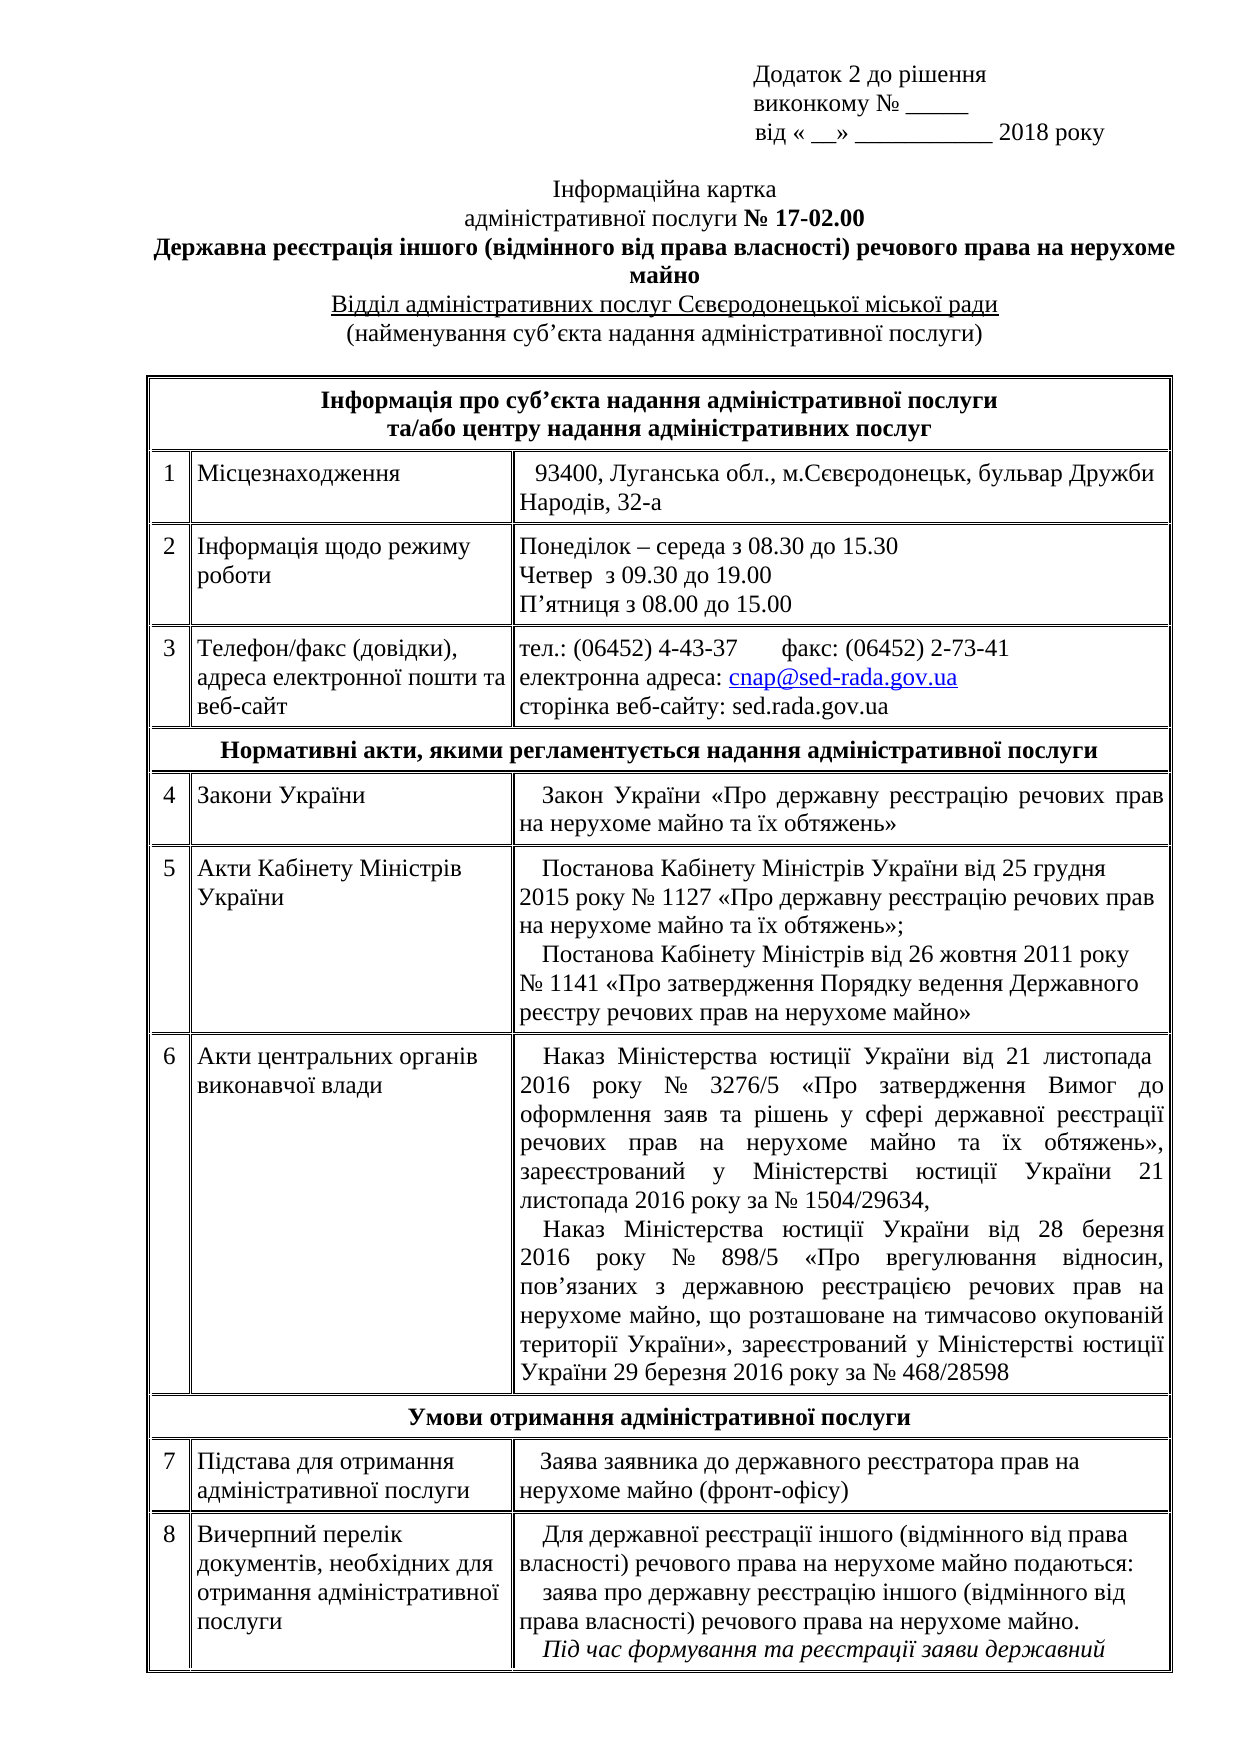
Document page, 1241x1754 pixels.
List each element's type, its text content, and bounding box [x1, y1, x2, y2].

table_cell 7 [148, 1437, 191, 1510]
table_cell Наказ Міністерства юстиції України від 21 листопада 2016 року № 3276/5 «Про затвердження Вимог до оформлення заяв та рішень у сфері державної реєстрації речових прав на нерухоме майно та їх обтяжень», зареєстрований у Міністерстві юстиції України 21 листопада 2016 року за № 1504/29634, Наказ Міністерства юстиції України від 28 березня 2016 року № 898/5 «Про врегулювання відносин, пов’язаних з державною реєстрацією речових прав на нерухоме майно, що розташоване на тимчасово окупованій території України», зареєстрований у Міністерстві юстиції України 29 березня 2016 року за № 468/28598 [513, 1032, 1171, 1392]
text Додаток 2 до рішення [753, 59, 1181, 88]
table_cell Акти центральних органів виконавчої влади [192, 1035, 511, 1392]
table_header Інформація про суб’єкта надання адміністративної послуги та/або центру надання адміністративних послуг [150, 379, 1169, 448]
table_cell Нормативні акти, якими регламентується надання адміністративної послуги [148, 726, 1171, 770]
text адміністративної послуги № 17-02.00 [148, 203, 1181, 232]
table_cell Телефон/факс (довідки), адреса електронної пошти та веб-сайт [192, 627, 511, 726]
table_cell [513, 1510, 1170, 1669]
table_cell Понеділок – середа з 08.30 до 15.30 Четвер з 09.30 до 19.00 П’ятниця з 08.00 до 15.00 [513, 522, 1171, 624]
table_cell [191, 1510, 513, 1669]
table_cell Інформація щодо режиму роботи [192, 525, 511, 624]
text виконкому № _____ [753, 88, 1181, 117]
table_cell 4 [150, 770, 189, 843]
table_cell 6 [148, 1032, 191, 1392]
table_cell Умови отримання адміністративної послуги [150, 1393, 1170, 1437]
table_cell Закон України «Про державну реєстрацію речових прав на нерухоме майно та їх обтяжень» [515, 770, 1170, 843]
text Інформаційна картка [148, 174, 1181, 203]
table_cell Підстава для отримання адміністративної послуги [192, 1440, 511, 1510]
table_cell Місцезнаходження [192, 452, 511, 522]
table_cell Заява заявника до державного реєстратора прав на нерухоме майно (фронт-офісу) [513, 1437, 1171, 1510]
table_cell 5 [150, 844, 189, 1032]
table_cell Постанова Кабінету Міністрів України від 25 грудня 2015 року № 1127 «Про державну реєстрацію речових прав на нерухоме майно та їх обтяжень»; Постанова Кабінету Міністрів від 26 жовтня 2011 року № 1141 «Про затвердження Порядку ведення Державного реєстру речових прав на нерухоме майно» [515, 844, 1170, 1032]
table_cell 93400, Луганська обл., м.Сєвєродонецьк, бульвар Дружби Народів, 32-а [515, 449, 1170, 522]
table_cell тел.: (06452) 4-43-37 факс: (06452) 2-73-41 електронна адреса: cnap@sed-rada.gov.ua сторінка веб-сайту: sed.rada.gov.ua [513, 624, 1171, 726]
table_cell 2 [148, 522, 191, 624]
table_cell 3 [148, 624, 191, 726]
table_cell Закони України [192, 774, 511, 843]
text (найменування суб’єкта надання адміністративної послуги) [148, 318, 1181, 347]
text Відділ адміністративних послуг Сєвєродонецької міської ради [148, 289, 1181, 318]
text від « __» ___________ 2018 року [148, 117, 1181, 145]
table_cell 1 [150, 449, 189, 522]
text Державна реєстрація іншого (відмінного від права власності) речового права на нерухоме майно [148, 232, 1181, 289]
table_cell 8 [150, 1510, 191, 1669]
table_cell Акти Кабінету Міністрів України [192, 847, 511, 1032]
